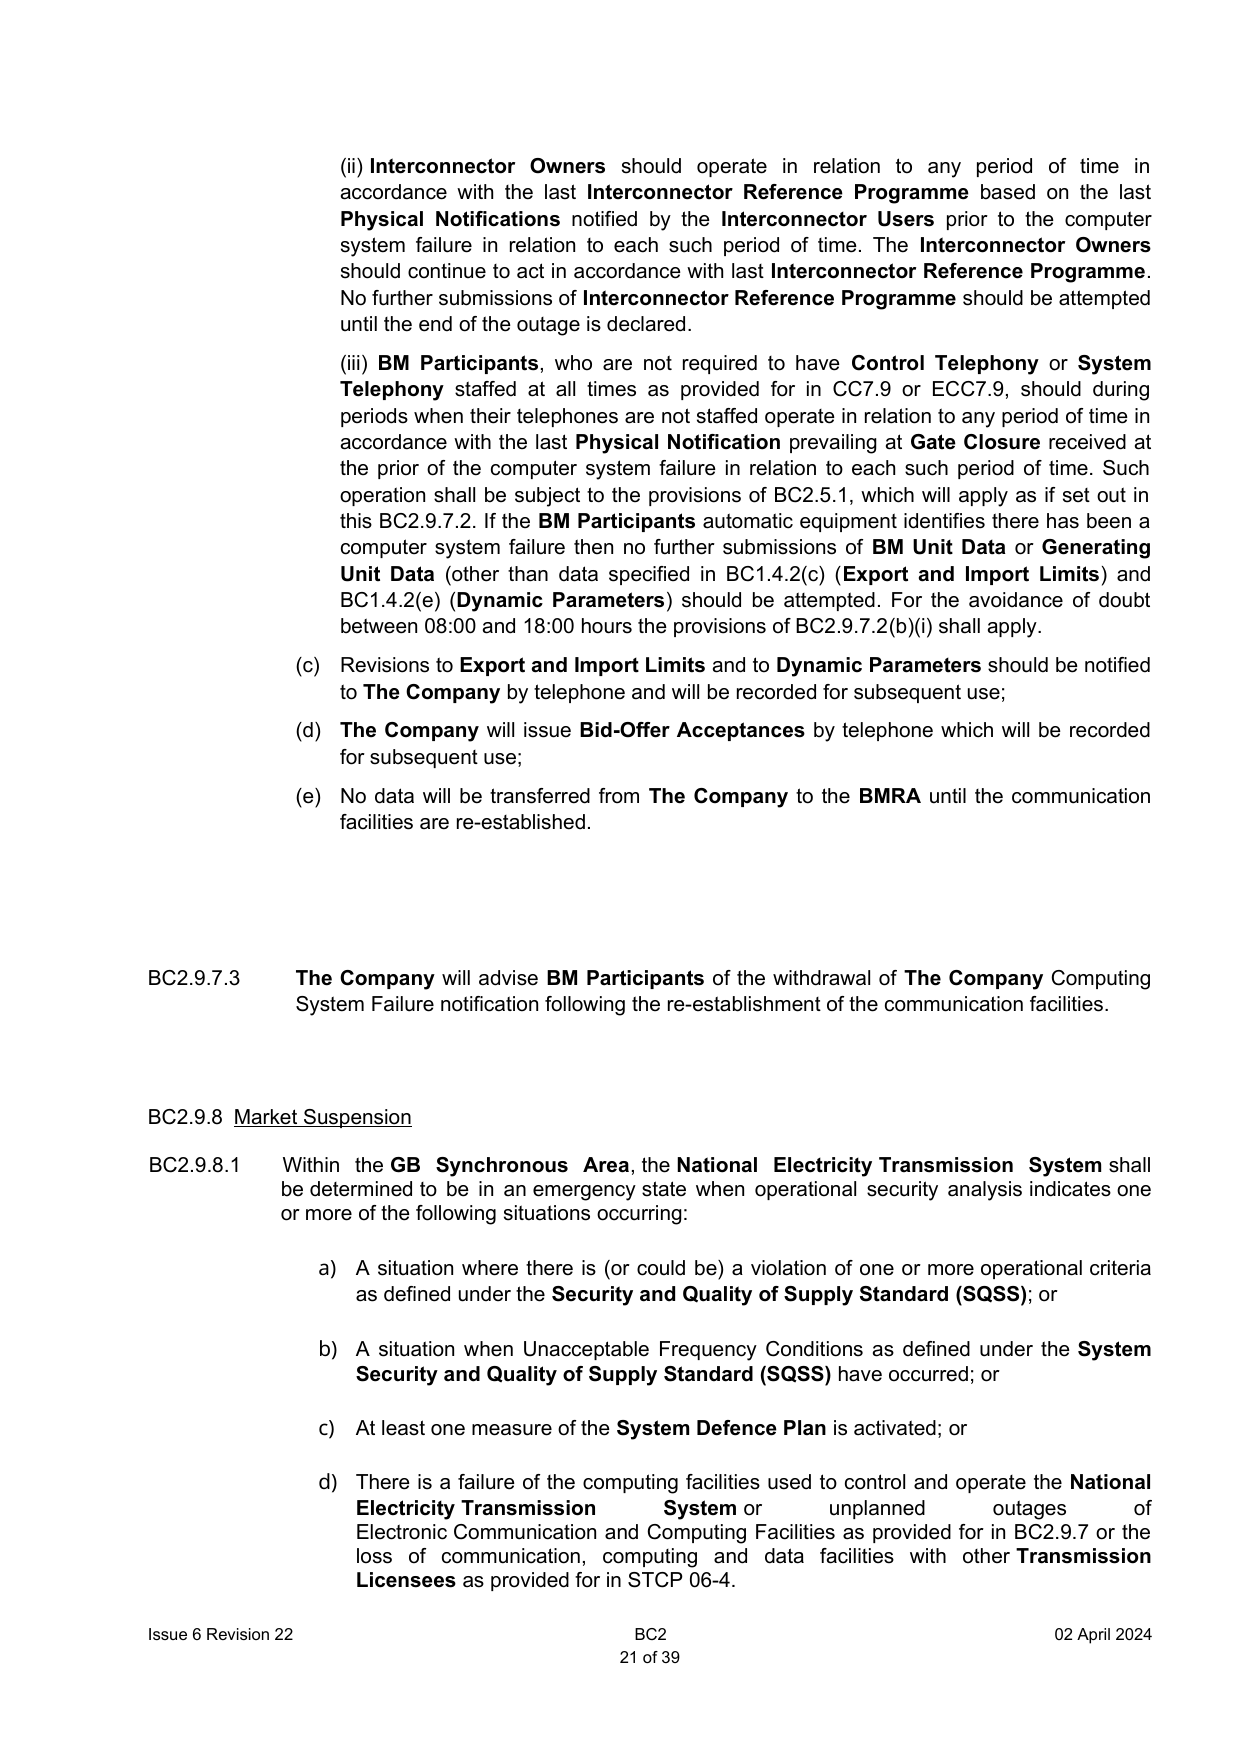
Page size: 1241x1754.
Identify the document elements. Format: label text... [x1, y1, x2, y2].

text (d) The Company will issue Bid-Offer Acceptances by telephone which will be recorded for subsequent use; [295, 718, 1152, 769]
list A situation where there is (or could be) a violation of one or more operational criteria as defined under the Security and Quality of Supply Standard (SQSS); or [318, 1253, 1152, 1305]
text BC2.9.7.3 The Company will advise BM Participants of the withdrawal of The Company Computing System Failure notification following the re-establishment of the communication facilities. [148, 965, 1152, 1016]
list At least one measure of the System Defence Plan is activated; or [318, 1413, 1152, 1441]
text (e) No data will be transferred from The Company to the BMRA until the communication facilities are re-established. [295, 783, 1152, 834]
list A situation when Unacceptable Frequency Conditions as defined under the System Security and Quality of Supply Standard (SQSS) have occurred; or [318, 1334, 1152, 1386]
text (ii) Interconnector Owners should operate in relation to any period of time in accordance with the last Interconnector Reference Programme based on the last Physical Notifications notified by the Interconnector Users prior to the computer system failure in relation to each such period of time. The Interconnector Owners should continue to act in accordance with last Interconnector Reference Programme. No further submissions of Interconnector Reference Programme should be attempted until the end of the outage is declared. [295, 154, 1152, 336]
text BC2.9.8.1 Within the GB Synchronous Area, the National Electricity Transmission System shall be determined to be in an emergency state when operational security analysis indicates one or more of the following situations occurring: [148, 1153, 1152, 1224]
list There is a failure of the computing facilities used to control and operate the National Electricity Transmission System or unplanned outages of Electronic Communication and Computing Facilities as provided for in BC2.9.7 or the loss of communication, computing and data facilities with other Transmission Licensees as provided for in STCP 06-4. [318, 1467, 1152, 1592]
text (iii) BM Participants, who are not required to have Control Telephony or System Telephony staffed at all times as provided for in CC7.9 or ECC7.9, should during periods when their telephones are not staffed operate in relation to any period of time in accordance with the last Physical Notification prevailing at Gate Closure received at the prior of the computer system failure in relation to each such period of time. Such operation shall be subject to the provisions of BC2.5.1, which will apply as if set out in this BC2.9.7.2. If the BM Participants automatic equipment identifies there has been a computer system failure then no further submissions of BM Unit Data or Generating Unit Data (other than data specified in BC1.4.2(c) (Export and Import Limits) and BC1.4.2(e) (Dynamic Parameters) should be attempted. For the avoidance of doubt between 08:00 and 18:00 hours the provisions of BC2.9.7.2(b)(i) shall apply. [295, 351, 1152, 638]
text (c) Revisions to Export and Import Limits and to Dynamic Parameters should be notified to The Company by telephone and will be recorded for subsequent use; [295, 653, 1152, 703]
text BC2.9.8 Market Suspension [148, 1105, 1152, 1129]
